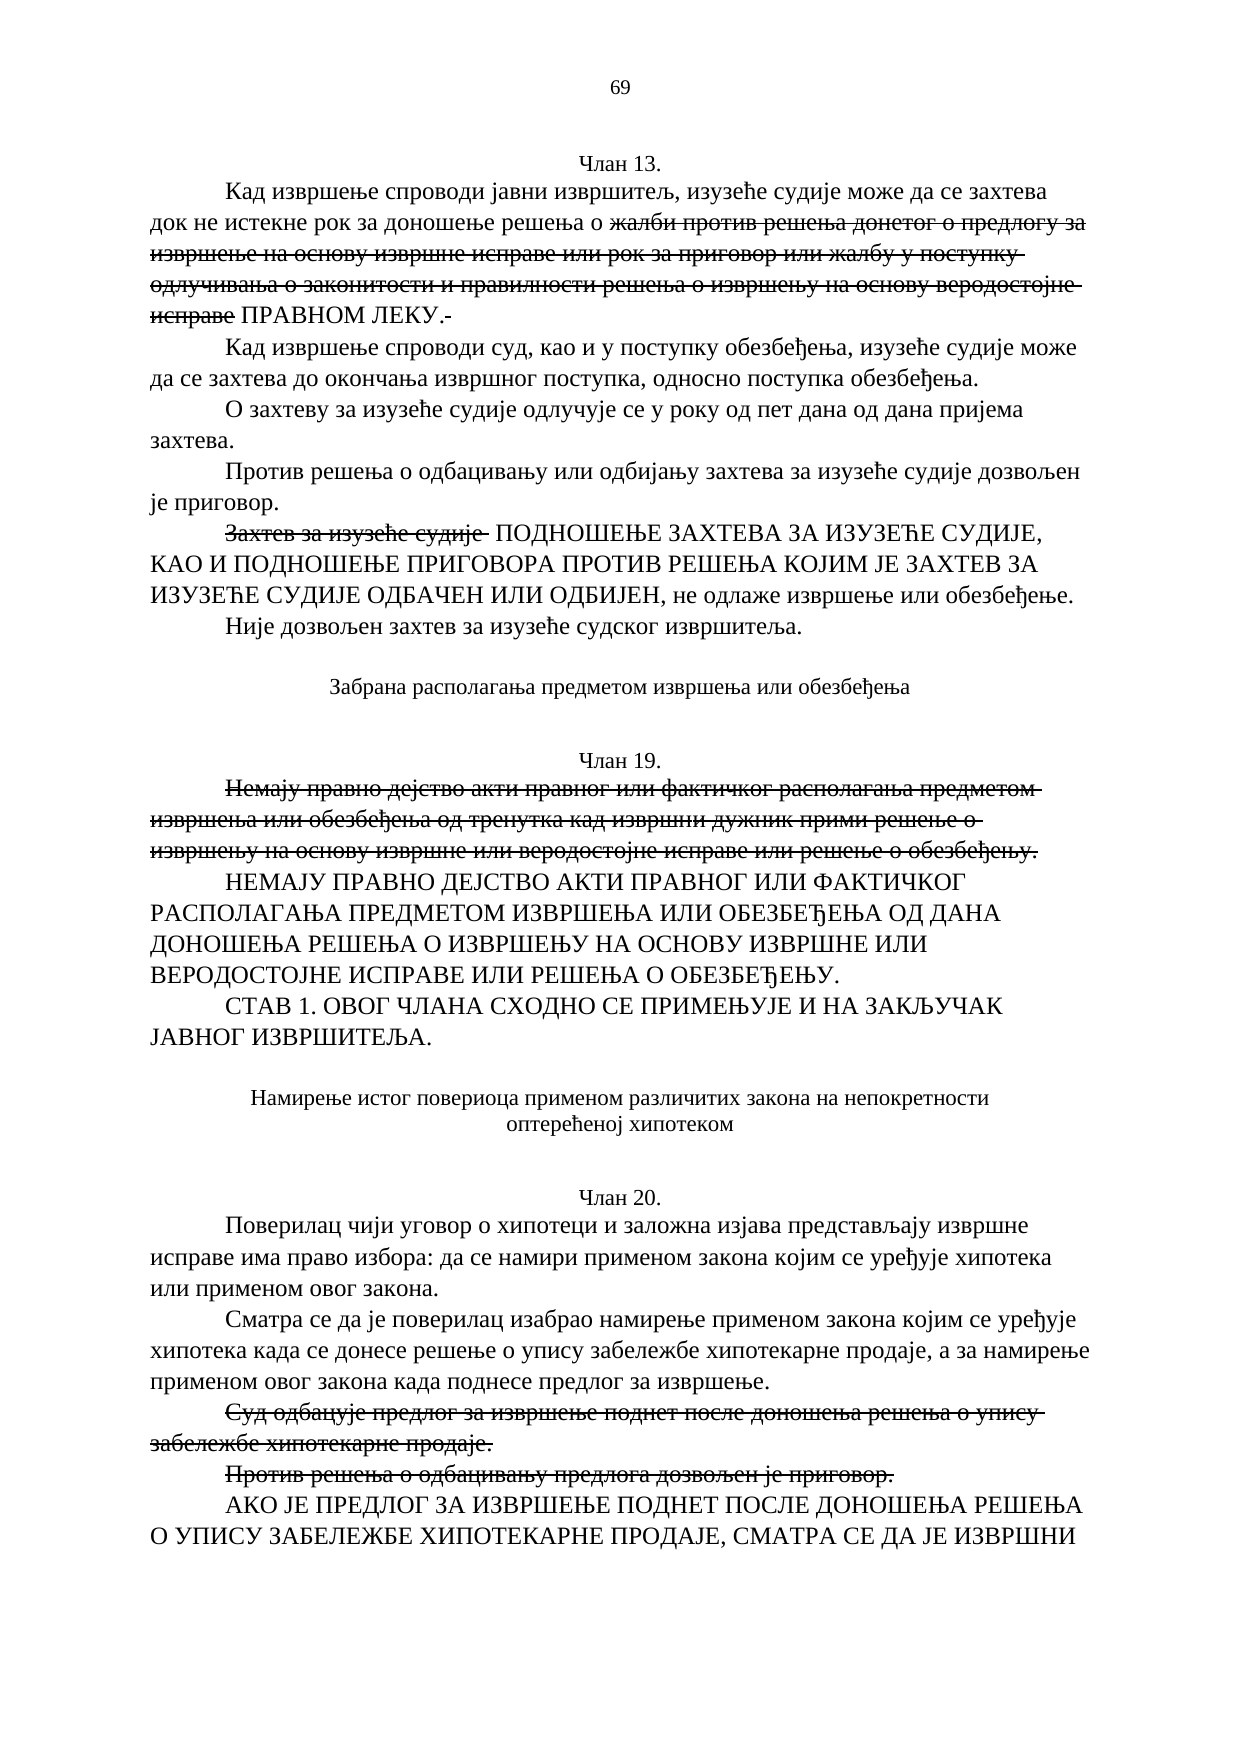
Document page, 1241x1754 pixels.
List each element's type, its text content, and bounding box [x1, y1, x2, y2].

text Није дозвољен захтев за изузеће судског извршитеља. [150, 611, 1090, 640]
text О захтеву за изузеће судије одлучује се у року од пет дана од дана пријема захтева. [150, 394, 1090, 453]
text Против решења о одбацивању или одбијању захтева за изузеће судије дозвољен је приговор. [150, 456, 1090, 516]
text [150, 1490, 1090, 1550]
text Немају правно дејство акти правног или фактичког располагања предметом извршења или обезбеђења од тренутка кад извршни дужник прими решење о извршењу на основу извршне или веродостојне исправе или решење о обезбеђењу. [150, 773, 1090, 864]
text Члан 13. [225, 150, 1015, 176]
text Кад извршење спроводи суд, као и у поступку обезбеђења, изузеће судије може да се захтева до окончања извршног поступка, односно поступка обезбеђења. [150, 332, 1090, 391]
text Намирење истог повериоца применом различитих закона на непокретности оптерећеној хипотеком [225, 1084, 1015, 1137]
text Сматра се да је поверилац изабрао намирење применом закона којим се уређује хипотека кадa се донесе решење о упису забележбе хипотекарне продаје, а за намирење применом овог закона кадa поднесе предлог за извршење. [150, 1304, 1090, 1394]
text Члан 19. [225, 747, 1015, 773]
text НЕМАЈУ ПРАВНО ДЕЈСТВО АКТИ ПРАВНОГ ИЛИ ФАКТИЧКОГ РАСПОЛАГАЊА ПРЕДМЕТОМ ИЗВРШЕЊА ИЛИ ОБЕЗБЕЂЕЊА ОД ДАНА ДОНОШЕЊА РЕШЕЊА О ИЗВРШЕЊУ НА ОСНОВУ ИЗВРШНЕ ИЛИ ВЕРОДОСТОЈНЕ ИСПРАВЕ ИЛИ РЕШЕЊА О ОБЕЗБЕЂЕЊУ. [150, 867, 1090, 988]
text Суд одбацује предлог за извршење поднет после доношења решења о упису забележбе хипотекарне продаје. [150, 1397, 1090, 1457]
text СТАВ 1. ОВОГ ЧЛАНА СХОДНО СЕ ПРИМЕЊУЈЕ И НА ЗАКЉУЧАК ЈАВНОГ ИЗВРШИТЕЉА. [150, 991, 1090, 1051]
text Кад извршење спроводи јавни извршитељ, изузеће судије може да се захтева док не истекне рок за доношење решења о жалби против решења донетог о предлогу за извршење на основу извршне исправе или рок за приговор или жалбу у поступку одлучивања о законитости и правилности решења о извршењу на основу веродостојне исправе ПРАВНОМ ЛЕКУ. [150, 176, 1090, 329]
text Поверилац чији уговор о хипотеци и заложна изјава представљају извршне исправе има право избора: да се намири применом закона којим се уређује хипотека или применом овог закона. [150, 1211, 1090, 1301]
text Забрана располагања предметом извршења или обезбеђења [225, 673, 1015, 699]
text Члан 20. [225, 1184, 1015, 1211]
text Захтев за изузеће судије ПОДНОШЕЊЕ ЗАХТЕВА ЗА ИЗУЗЕЋЕ СУДИЈЕ, КАО И ПОДНОШЕЊЕ ПРИГОВОРА ПРОТИВ РЕШЕЊА КОЈИМ ЈЕ ЗАХТЕВ ЗА ИЗУЗЕЋЕ СУДИЈЕ ОДБАЧЕН ИЛИ ОДБИЈЕН, не одлаже извршење или обезбеђење. [150, 518, 1090, 609]
text Против решења о одбацивању предлога дозвољен је приговор. [150, 1459, 1090, 1488]
